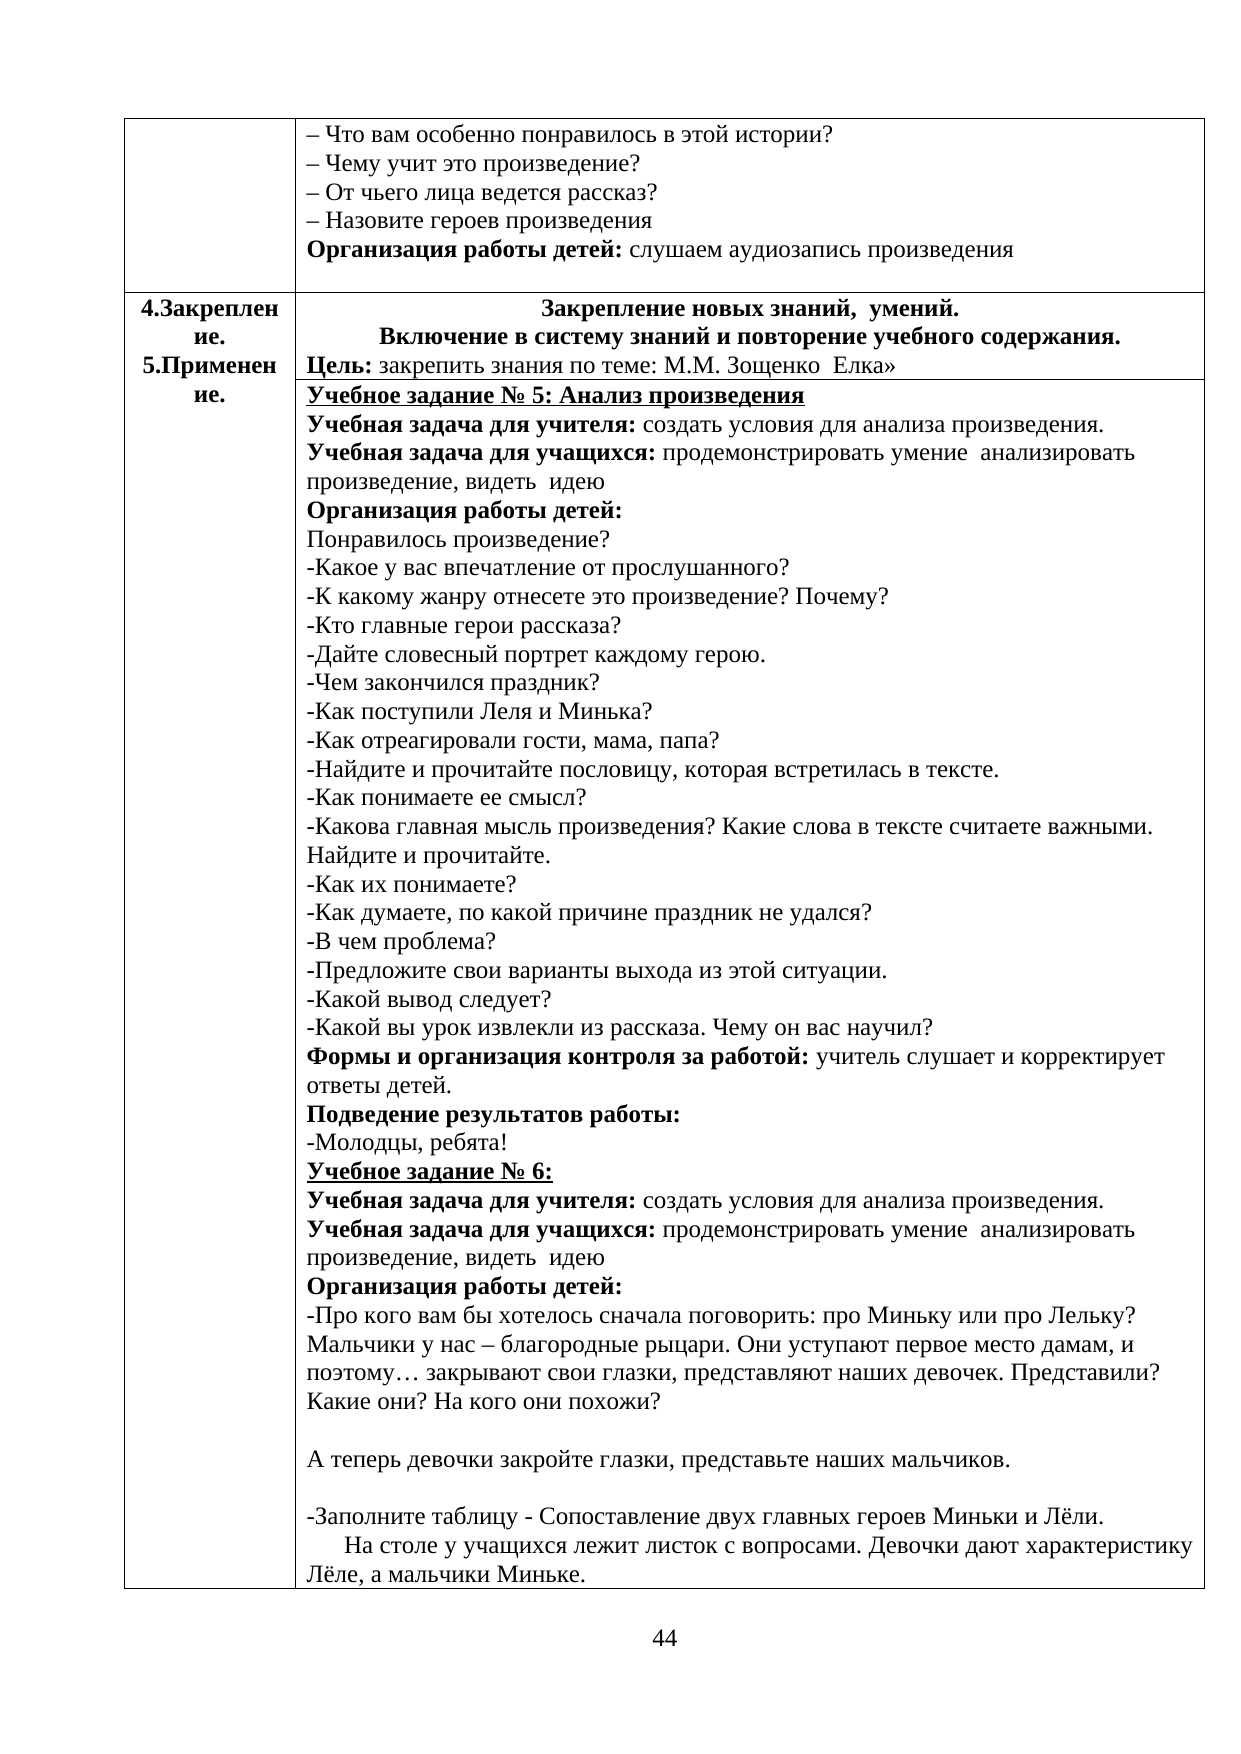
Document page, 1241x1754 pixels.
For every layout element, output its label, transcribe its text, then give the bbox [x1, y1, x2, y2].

table_cell 4.Закрепление. 5.Применение. [125, 293, 295, 1587]
table_cell Закрепление новых знаний, умений. Включение в систему знаний и повторение учебного содержания. Цель: закрепить знания по теме: М.М. Зощенко Елка» [296, 293, 1204, 379]
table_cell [296, 380, 1204, 1587]
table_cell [125, 119, 295, 292]
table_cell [296, 119, 1204, 292]
